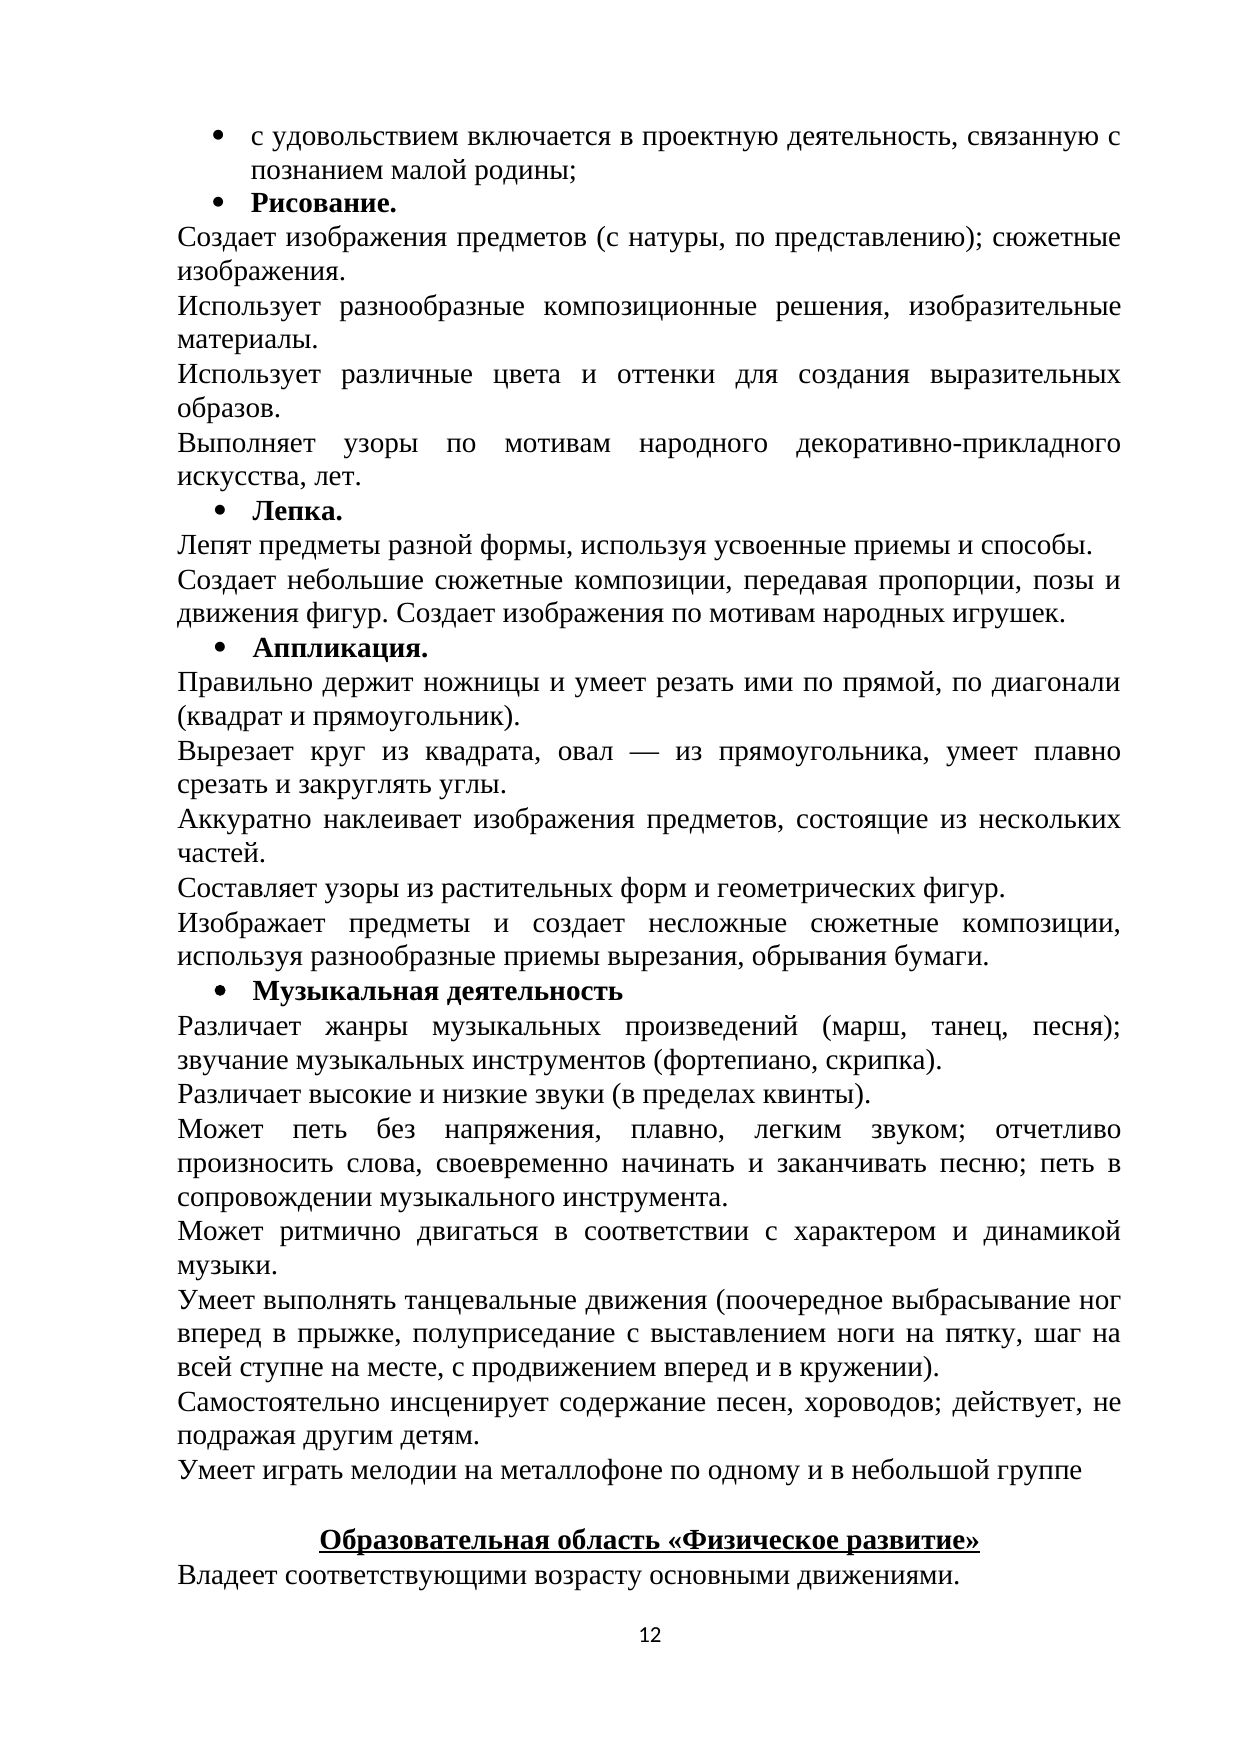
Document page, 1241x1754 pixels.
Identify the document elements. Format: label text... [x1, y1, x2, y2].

list с удовольствием включается в проектную деятельность, связанную с познанием малой родины; [213, 118, 1122, 185]
text Изображает предметы и создает несложные сюжетные композиции, используя разнообразные приемы вырезания, обрывания бумаги. [177, 905, 1122, 972]
text Создает небольшие сюжетные композиции, передавая пропорции, позы и движения фигур. Создает изображения по мотивам народных игрушек. [177, 562, 1122, 629]
text Может ритмично двигаться в соответствии с характером и динамикой музыки. [177, 1213, 1122, 1281]
text Лепят предметы разной формы, используя усвоенные приемы и способы. [177, 527, 1122, 561]
list Аппликация. [215, 631, 1122, 664]
list Музыкальная деятельность [215, 973, 1122, 1007]
text Различает высокие и низкие звуки (в пределах квинты). [177, 1077, 1122, 1110]
text Правильно держит ножницы и умеет резать ими по прямой, по диагонали (квадрат и прямоугольник). [177, 664, 1122, 732]
text Вырезает круг из квадрата, овал — из прямоугольника, умеет плавно срезать и закруглять углы. [177, 733, 1122, 800]
text Составляет узоры из растительных форм и геометрических фигур. [177, 870, 1122, 903]
text Умеет играть мелодии на металлофоне по одному и в небольшой группе [177, 1452, 1122, 1486]
text Аккуратно наклеивает изображения предметов, состоящие из нескольких частей. [177, 801, 1122, 868]
list Лепка. [215, 493, 1122, 527]
text Владеет соответствующими возрасту основными движениями. [177, 1557, 1122, 1591]
text Выполняет узоры по мотивам народного декоративно-прикладного искусства, лет. [177, 425, 1122, 492]
text Может петь без напряжения, плавно, легким звуком; отчетливо произносить слова, своевременно начинать и заканчивать песню; петь в сопровождении музыкального инструмента. [177, 1112, 1122, 1212]
text Различает жанры музыкальных произведений (марш, танец, песня); звучание музыкальных инструментов (фортепиано, скрипка). [177, 1008, 1122, 1075]
text Использует разнообразные композиционные решения, изобразительные материалы. [177, 288, 1122, 355]
text Образовательная область «Физическое развитие» [177, 1522, 1122, 1556]
text Умеет выполнять танцевальные движения (поочередное выбрасывание ног вперед в прыжке, полуприседание с выставлением ноги на пятку, шаг на всей ступне на месте, с продвижением вперед и в кружении). [177, 1282, 1122, 1383]
text Создает изображения предметов (с натуры, по представлению); сюжетные изображения. [177, 219, 1122, 286]
list Рисование. [213, 185, 1122, 219]
text Использует различные цвета и оттенки для создания выразительных образов. [177, 356, 1122, 423]
text Самостоятельно инсценирует содержание песен, хороводов; действует, не подражая другим детям. [177, 1384, 1122, 1451]
